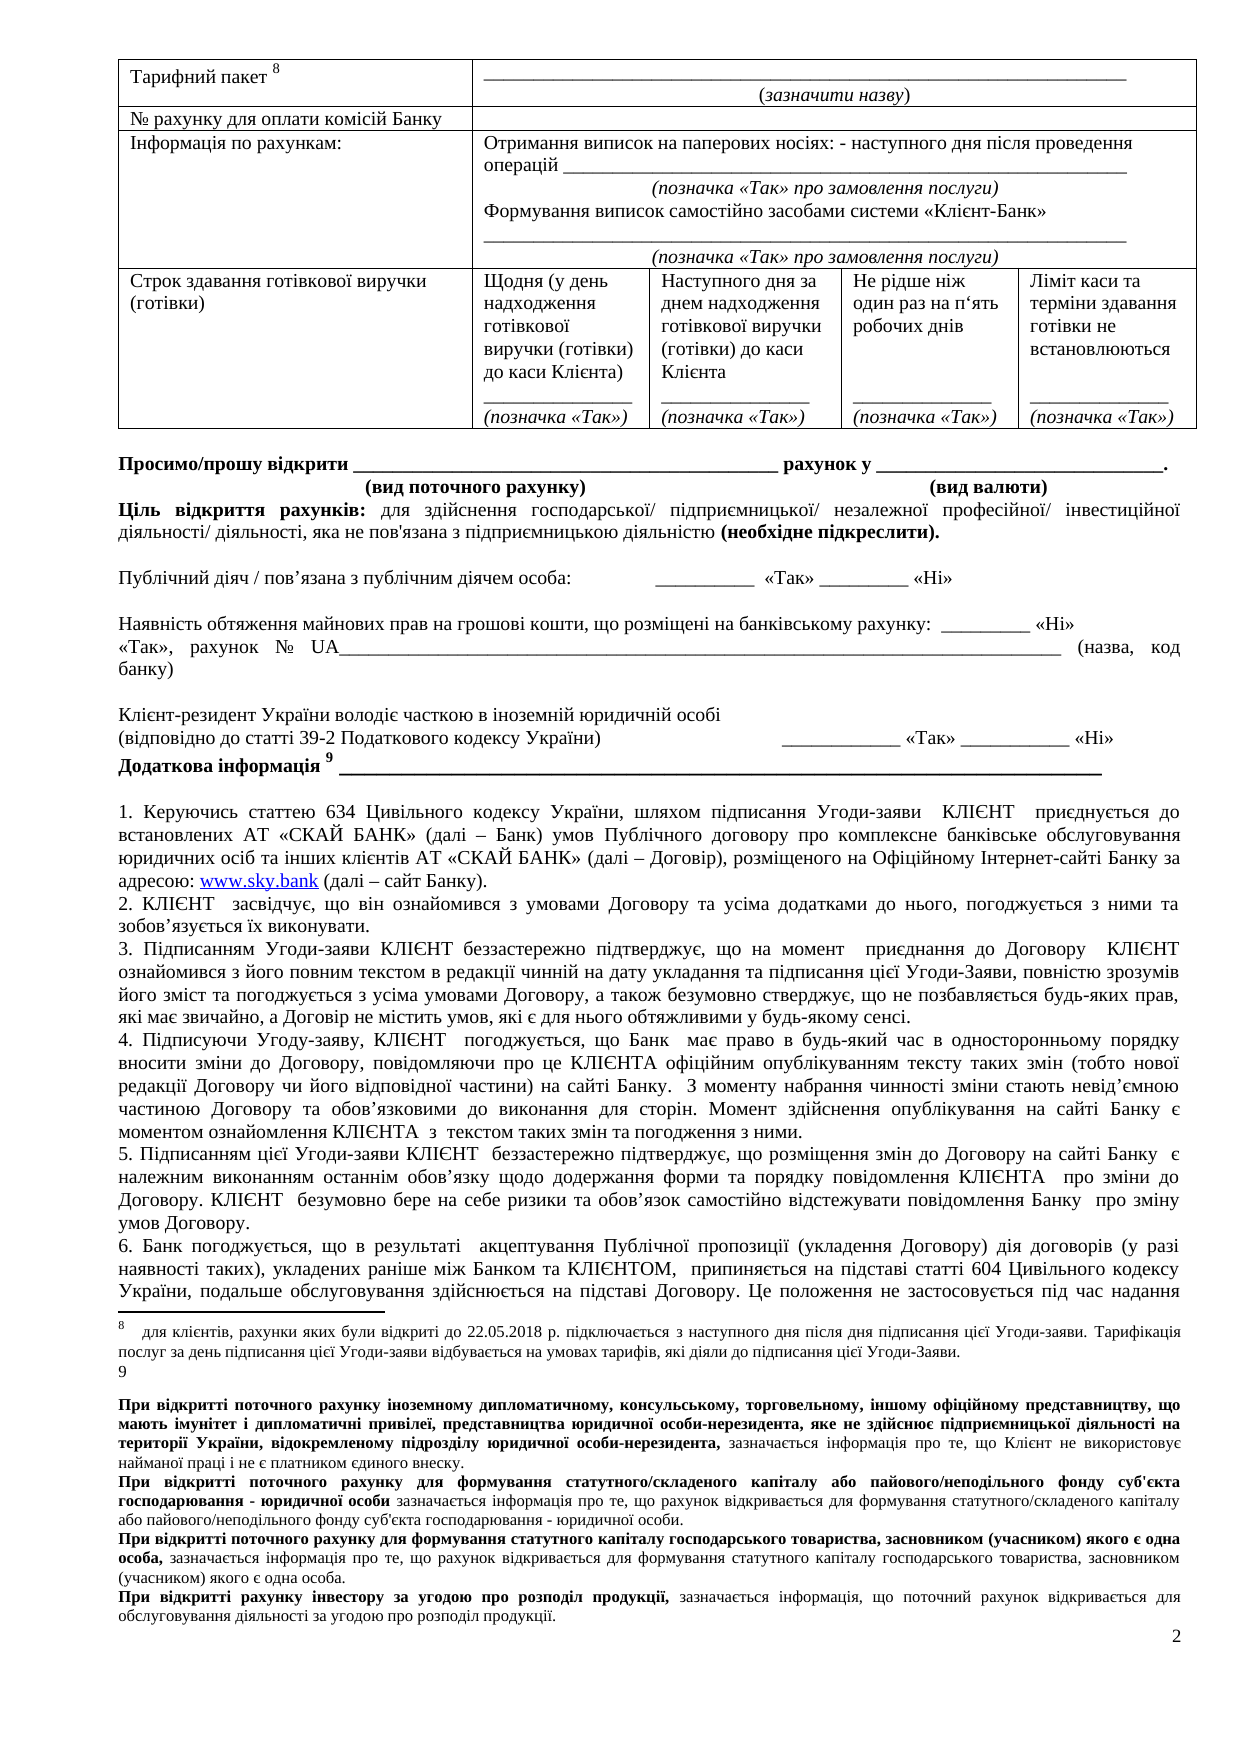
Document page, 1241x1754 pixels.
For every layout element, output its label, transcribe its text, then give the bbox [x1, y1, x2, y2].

table_cell № рахунку для оплати комісій Банку [119, 107, 472, 129]
text Ціль відкриття рахунків: для здійснення господарської/ підприємницької/ незалежної професійної/ інвестиційної діяльності/ діяльності, яка не пов'язана з підприємницькою діяльністю (необхідне підкреслити). [118, 498, 1181, 543]
table_cell Отримання виписок на паперових носіях: - наступного дня після проведення операцій _________________________________________________________ (позначка «Так» про замовлення послуги) Формування виписок самостійно засобами системи «Клієнт-Банк» _________________________________________________________________ (позначка «Так» про замовлення послуги) [473, 131, 1196, 267]
table_cell [473, 107, 1196, 129]
text 2. КЛІЄНТ засвідчує, що він ознайомився з умовами Договору та усіма додатками до нього, погоджується з ними та зобов’язується їх виконувати. [118, 891, 1181, 937]
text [118, 1234, 1181, 1302]
text 5. Підписанням цієї Угоди-заяви КЛІЄНТ беззастережно підтверджує, що розміщення змін до Договору на сайті Банку є належним виконанням останнім обов’язку щодо додержання форми та порядку повідомлення КЛІЄНТА про зміни до Договору. КЛІЄНТ безумовно бере на себе ризики та обов’язок самостійно відстежувати повідомлення Банку про зміну умов Договору. [118, 1142, 1181, 1234]
text «Так», рахунок № UA_________________________________________________________________________ (назва, код банку) [118, 634, 1181, 680]
text Наявність обтяження майнових прав на грошові кошти, що розміщені на банківському рахунку: _________ «Ні» [118, 612, 1181, 634]
table_cell Не рідше ніж один раз на п‘ять робочих днів ______________ (позначка «Так») [842, 269, 1018, 428]
text 1. Керуючись статтею 634 Цивільного кодексу України, шляхом підписання Угоди-заяви КЛІЄНТ приєднується до встановлених АТ «СКАЙ БАНК» (далі – Банк) умов Публічного договору про комплексне банківське обслуговування юридичних осіб та інших клієнтів АТ «СКАЙ БАНК» (далі – Договір), розміщеного на Офіційному Інтернет-сайті Банку за адресою: www.sky.bank (далі – сайт Банку). [118, 800, 1181, 891]
table_cell Щодня (у день надходження готівкової виручки (готівки) до каси Клієнта) _______________ (позначка «Так») [473, 269, 649, 428]
table_cell _________________________________________________________________ (зазначити назву) [473, 60, 1196, 106]
text 4. Підписуючи Угоду-заяву, КЛІЄНТ погоджується, що Банк має право в будь-який час в односторонньому порядку вносити зміни до Договору, повідомляючи про це КЛІЄНТА офіційним опублікуванням тексту таких змін (тобто нової редакції Договору чи його відповідної частини) на сайті Банку. З моменту набрання чинності зміни стають невід’ємною частиною Договору та обов’язковими до виконання для сторін. Момент здійснення опублікування на сайті Банку є моментом ознайомлення КЛІЄНТА з текстом таких змін та погодження з ними. [118, 1028, 1181, 1142]
text Додаткова інформація _____________________________________________________________ [118, 749, 1181, 777]
table_cell Ліміт каси та терміни здавання готівки не встановлюються ______________ (позначка «Так») [1019, 269, 1196, 428]
text Просимо/прошу відкрити ___________________________________________ рахунок у _____________________________. (вид поточного рахунку) (вид валюти) [118, 452, 1181, 498]
table_cell Тарифний пакет [119, 60, 472, 106]
text Публічний діяч / пов’язана з публічним діячем особа: __________ «Так» _________ «Ні» [118, 566, 1181, 589]
text (відповідно до статті 39-2 Податкового кодексу України) ____________ «Так» ___________ «Ні» [118, 726, 1181, 749]
table_cell Строк здавання готівкової виручки (готівки) [119, 269, 472, 428]
text 3. Підписанням Угоди-заяви КЛІЄНТ беззастережно підтверджує, що на момент приєднання до Договору КЛІЄНТ ознайомився з його повним текстом в редакції чинній на дату укладання та підписання цієї Угоди-Заяви, повністю зрозумів його зміст та погоджується з усіма умовами Договору, а також безумовно стверджує, що не позбавляється будь-яких прав, які має звичайно, а Договір не містить умов, які є для нього обтяжливими у будь-якому сенсі. [118, 937, 1181, 1028]
table_cell Наступного дня за днем надходження готівкової виручки (готівки) до каси Клієнта _______________ (позначка «Так») [650, 269, 841, 428]
table_cell Інформація по рахункам: [119, 131, 472, 267]
text Клієнт-резидент України володіє часткою в іноземній юридичній особі [118, 703, 1181, 726]
